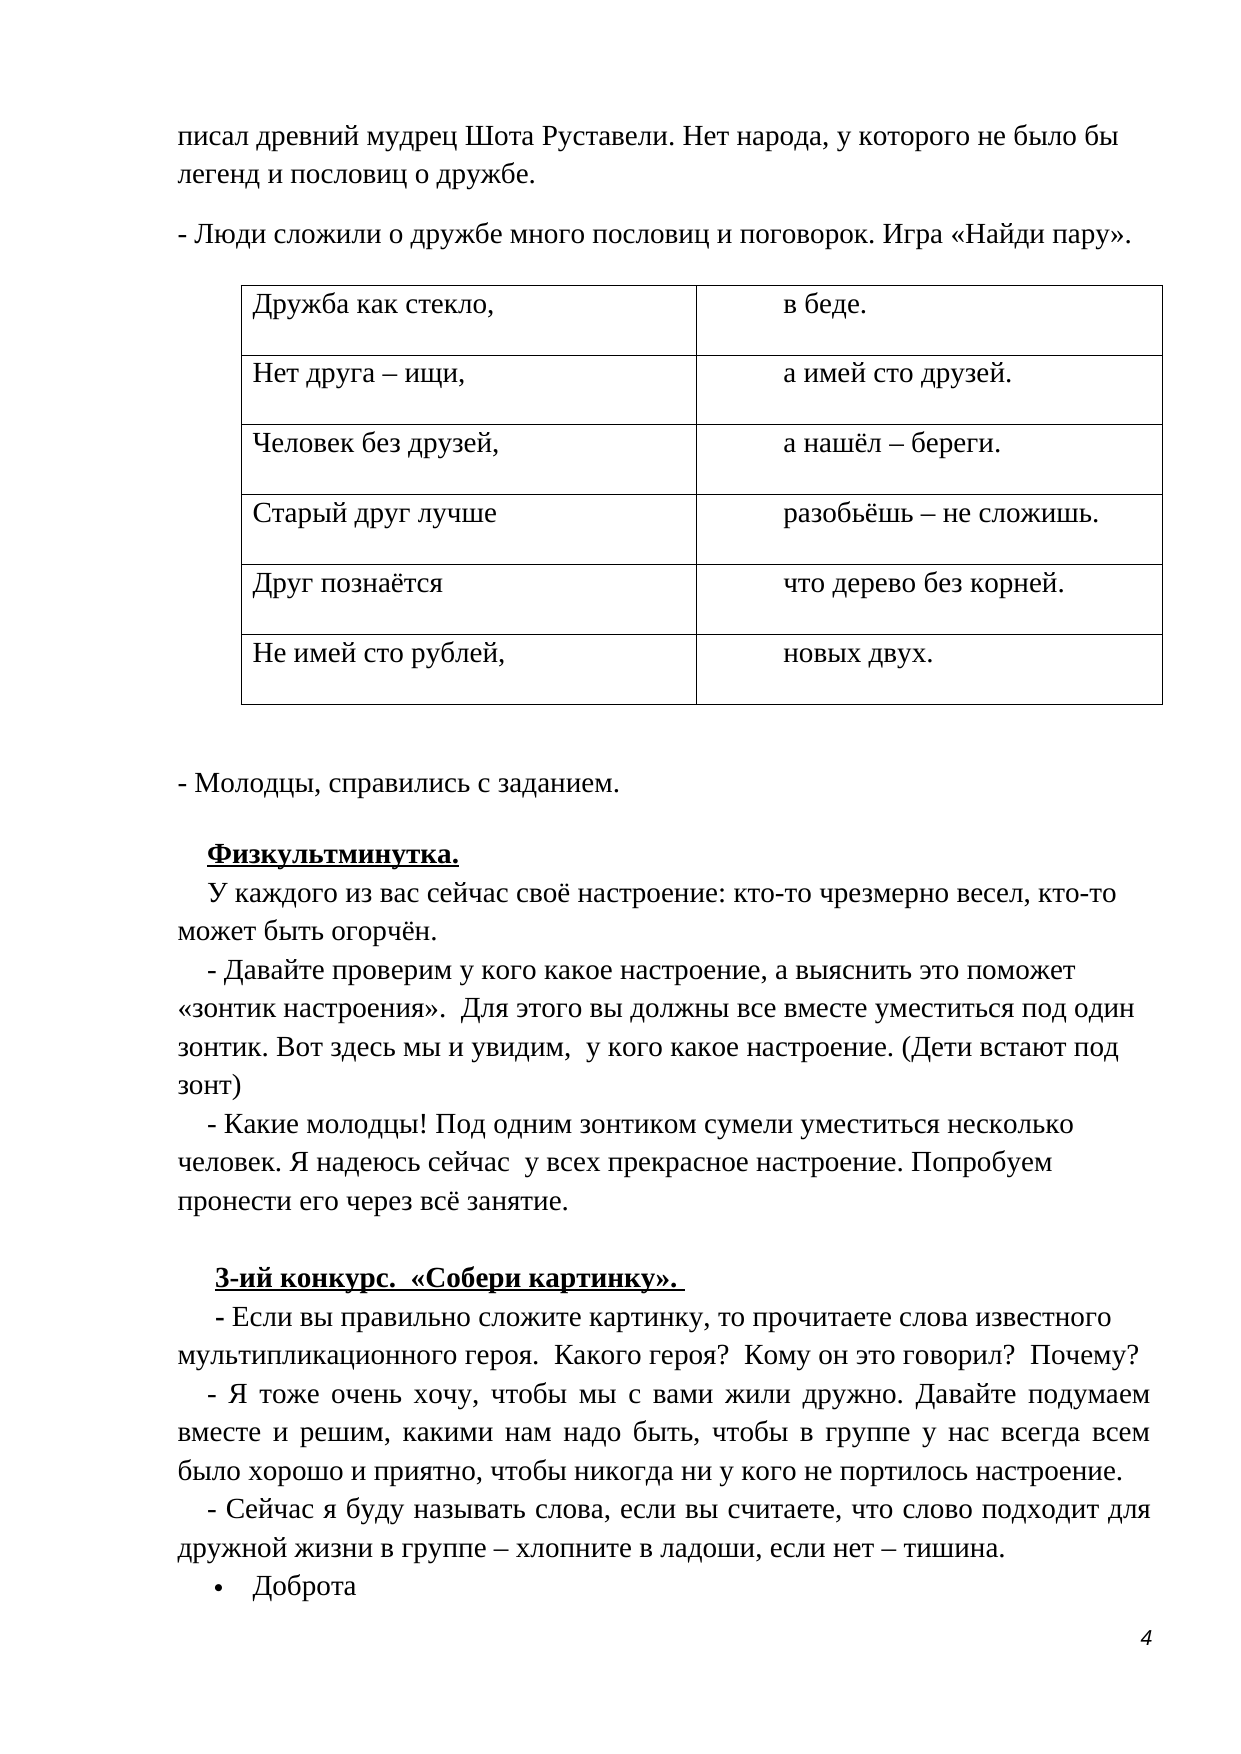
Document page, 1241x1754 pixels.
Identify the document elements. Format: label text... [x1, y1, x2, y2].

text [177, 118, 1152, 190]
table_cell Старый друг лучше [242, 495, 696, 564]
table_cell а нашёл – береги. [697, 425, 1162, 494]
table_cell новых двух. [697, 635, 1162, 703]
table_cell что дерево без корней. [697, 565, 1162, 634]
text У каждого из вас сейчас своё настроение: кто-то чрезмерно весел, кто-то может быть огорчён. [177, 875, 1152, 947]
table_cell разобьёшь – не сложишь. [697, 495, 1162, 564]
text - Сейчас я буду называть слова, если вы считаете, что слово подходит для дружной жизни в группе – хлопните в ладоши, если нет – тишина. [177, 1491, 1152, 1563]
text - Молодцы, справились с заданием. [177, 765, 1152, 798]
text - Если вы правильно сложите картинку, то прочитаете слова известного мультипликационного героя. Какого героя? Кому он это говорил? Почему? [177, 1299, 1152, 1371]
text - Люди сложили о дружбе много пословиц и поговорок. Игра «Найди пару». [177, 216, 1152, 249]
table_cell Друг познаётся [242, 565, 696, 634]
table_header Дружба как стекло, [242, 286, 696, 354]
table_cell Нет друга – ищи, [242, 356, 696, 424]
text - Какие молодцы! Под одним зонтиком сумели уместиться несколько человек. Я надеюсь сейчас у всех прекрасное настроение. Попробуем пронести его через всё занятие. [177, 1106, 1152, 1217]
table_cell Человек без друзей, [242, 425, 696, 494]
text 3-ий конкурс. «Собери картинку». [215, 1260, 1152, 1294]
list Доброта [215, 1568, 1152, 1602]
text - Я тоже очень хочу, чтобы мы с вами жили дружно. Давайте подумаем вместе и решим, какими нам надо быть, чтобы в группе у нас всегда всем было хорошо и приятно, чтобы никогда ни у кого не портилось настроение. [177, 1376, 1152, 1486]
table_cell Не имей сто рублей, [242, 635, 696, 703]
table_header в беде. [697, 286, 1162, 354]
table_cell а имей сто друзей. [697, 356, 1162, 424]
text - Давайте проверим у кого какое настроение, а выяснить это поможет «зонтик настроения». Для этого вы должны все вместе уместиться под один зонтик. Вот здесь мы и увидим, у кого какое настроение. (Дети встают под зонт) [177, 952, 1152, 1101]
text Физкультминутка. [177, 836, 1152, 870]
